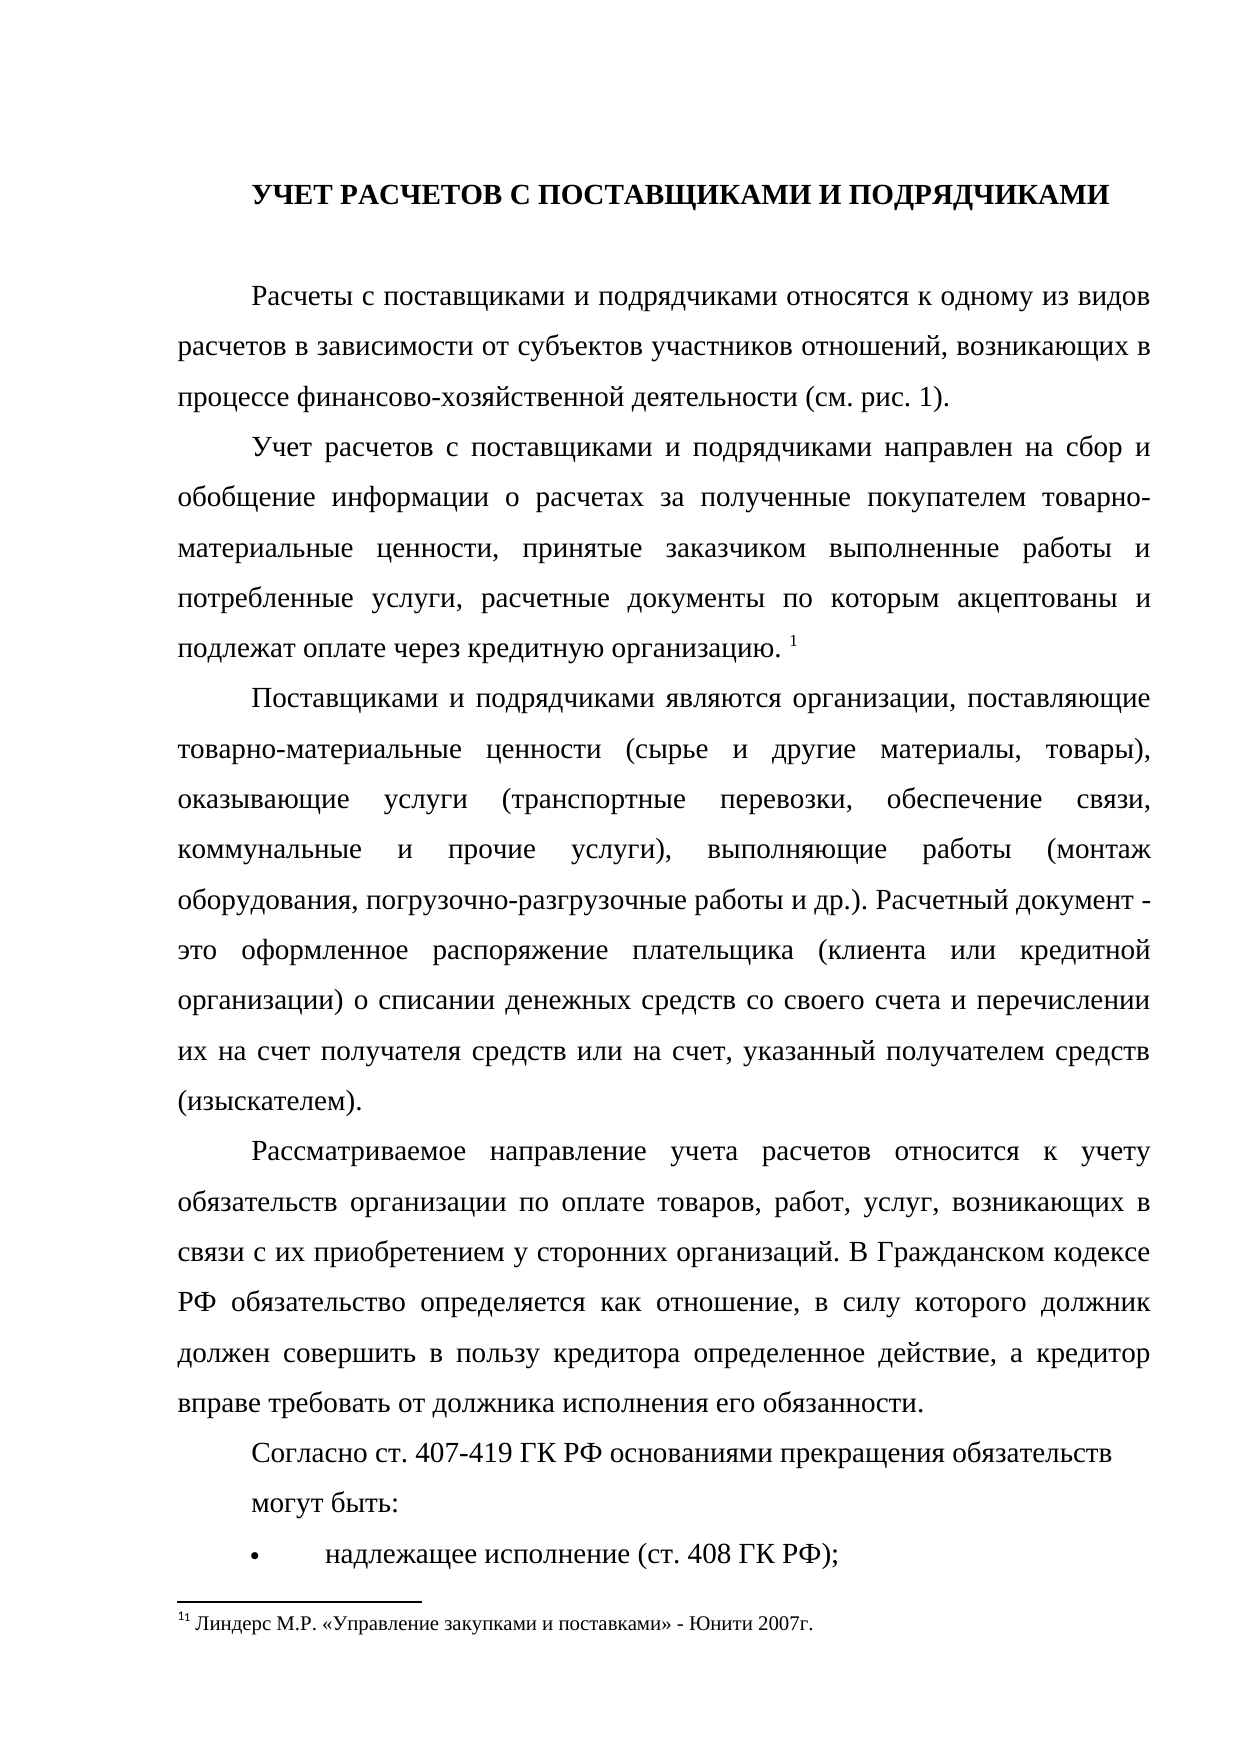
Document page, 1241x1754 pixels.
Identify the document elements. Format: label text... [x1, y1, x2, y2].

text Поставщиками и подрядчиками являются организации, поставляющие товарно-материальные ценности (сырье и другие материалы, товары), оказывающие услуги (транспортные перевозки, обеспечение связи, коммунальные и прочие услуги), выполняющие работы (монтаж оборудования, погрузочно-разгрузочные работы и др.). Расчетный документ - это оформленное распоряжение плательщика (клиента или кредитной организации) о списании денежных средств со своего счета и перечислении их на счет получателя средств или на счет, указанный получателем средств (изыскателем). [177, 681, 1152, 1117]
text Согласно ст. 407-419 ГК РФ основаниями прекращения обязательств [177, 1435, 1152, 1469]
text Рассматриваемое направление учета расчетов относится к учету обязательств организации по оплате товаров, работ, услуг, возникающих в связи с их приобретением у сторонних организаций. В Гражданском кодексе РФ обязательство определяется как отношение, в силу которого должник должен совершить в пользу кредитора определенное действие, а кредитор вправе требовать от должника исполнения его обязанности. [177, 1133, 1152, 1418]
list надлежащее исполнение (ст. 408 ГК РФ); [177, 1536, 1152, 1569]
text Расчеты с поставщиками и подрядчиками относятся к одному из видов расчетов в зависимости от субъектов участников отношений, возникающих в процессе финансово-хозяйственной деятельности (см. рис. 1). [177, 278, 1152, 412]
text могут быть: [177, 1486, 1152, 1519]
text УЧЕТ РАСЧЕТОВ С ПОСТАВЩИКАМИ И ПОДРЯДЧИКАМИ [177, 177, 1152, 211]
text Учет расчетов с поставщиками и подрядчиками направлен на сбор и обобщение информации о расчетах за полученные покупателем товарно-материальные ценности, принятые заказчиком выполненные работы и потребленные услуги, расчетные документы по которым акцептованы и подлежат оплате через кредитную организацию. [177, 429, 1152, 664]
